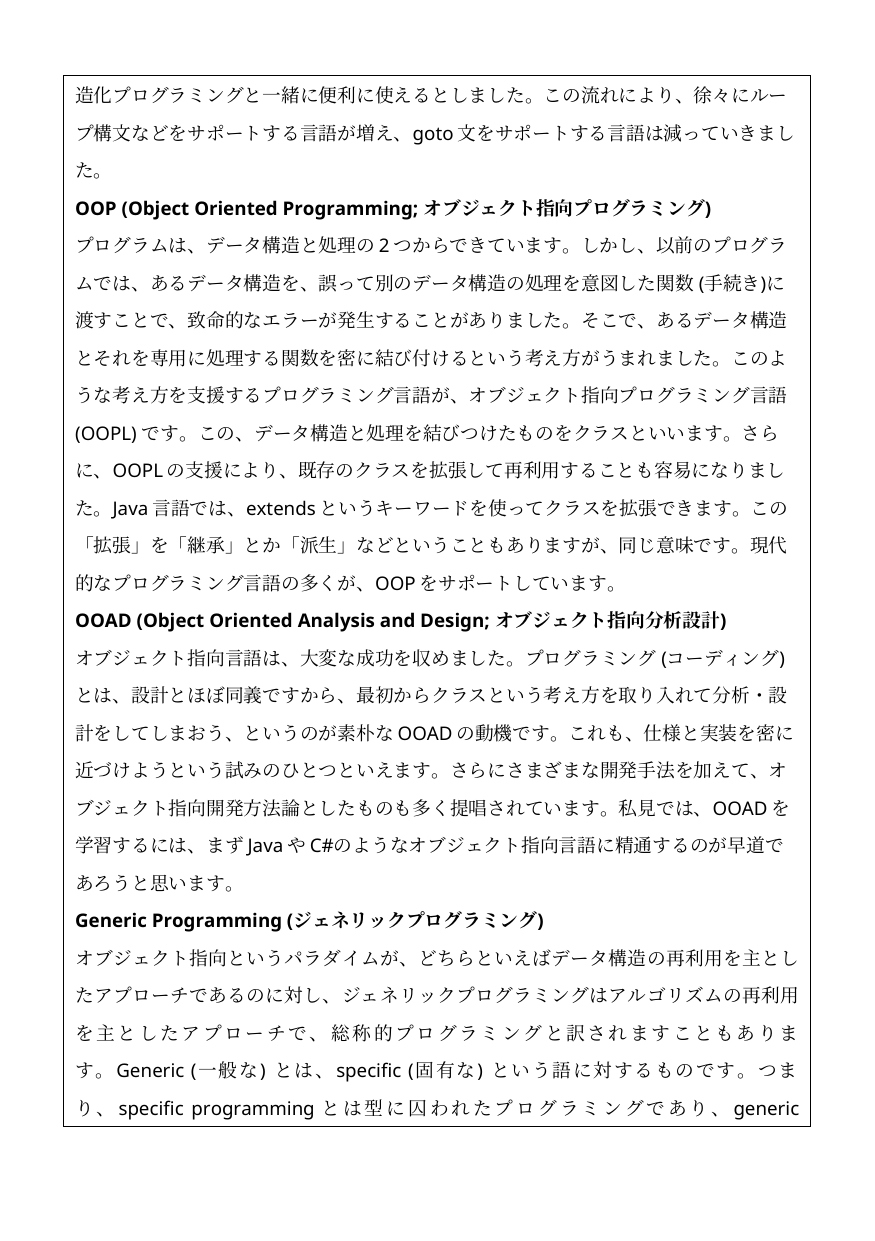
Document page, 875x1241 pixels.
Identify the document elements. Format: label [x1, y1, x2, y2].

table_header [64, 76, 810, 1126]
